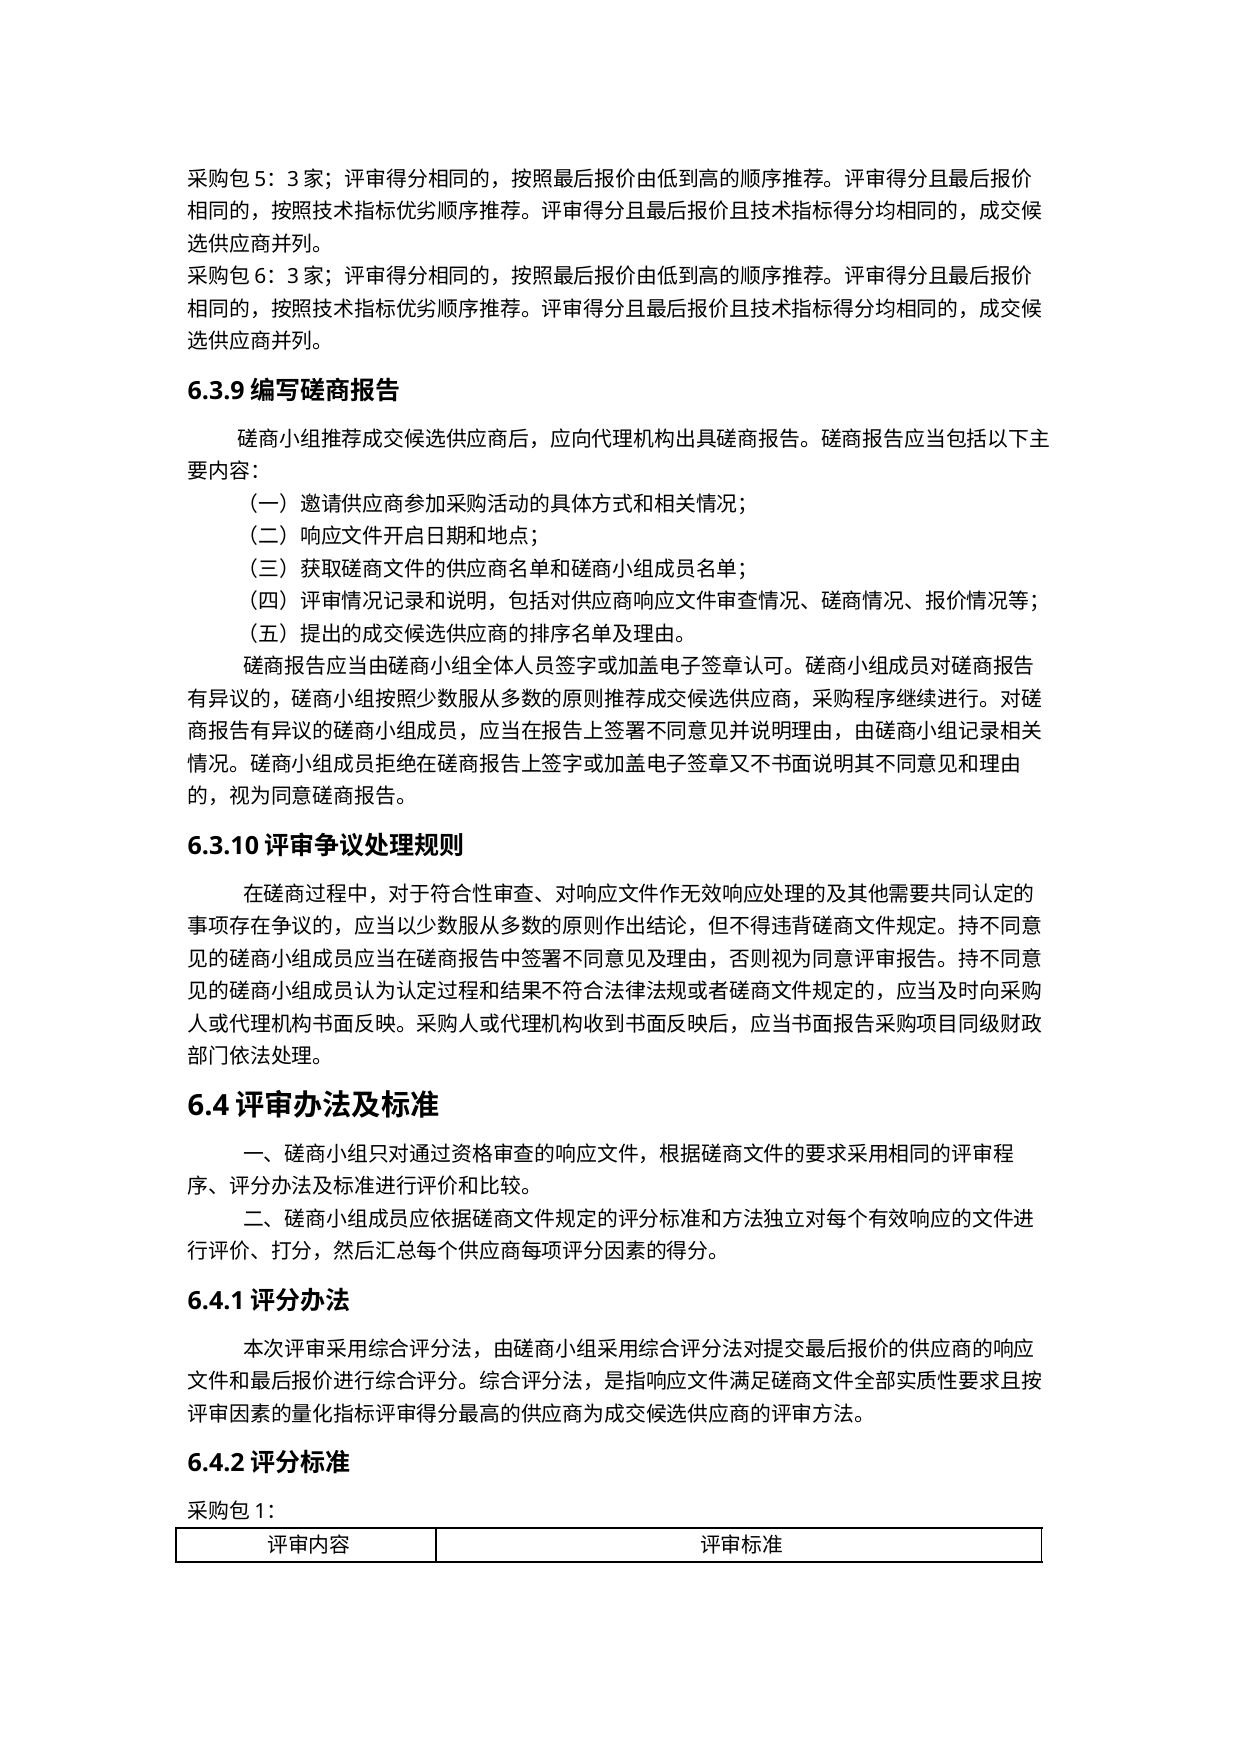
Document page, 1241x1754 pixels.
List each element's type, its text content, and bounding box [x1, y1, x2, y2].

text （五）提出的成交候选供应商的排序名单及理由。 [187, 617, 1053, 649]
text 磋商报告应当由磋商小组全体人员签字或加盖电子签章认可。磋商小组成员对磋商报告有异议的，磋商小组按照少数服从多数的原则推荐成交候选供应商，采购程序继续进行。对磋商报告有异议的磋商小组成员，应当在报告上签署不同意见并说明理由，由磋商小组记录相关情况。磋商小组成员拒绝在磋商报告上签字或加盖电子签章又不书面说明其不同意见和理由的，视为同意磋商报告。 [187, 649, 1053, 812]
text （四）评审情况记录和说明，包括对供应商响应文件审查情况、磋商情况、报价情况等； [187, 584, 1053, 617]
table_header 评审标准 [437, 1529, 1041, 1561]
text 本次评审采用综合评分法，由磋商小组采用综合评分法对提交最后报价的供应商的响应文件和最后报价进行综合评分。综合评分法，是指响应文件满足磋商文件全部实质性要求且按评审因素的量化指标评审得分最高的供应商为成交候选供应商的评审方法。 [187, 1332, 1053, 1429]
text 6.3.10评审争议处理规则 [187, 812, 1053, 877]
text 6.4.2评分标准 [187, 1429, 1053, 1494]
text 6.4评审办法及标准 [187, 1072, 1053, 1137]
text （二）响应文件开启日期和地点； [187, 519, 1053, 552]
text 6.4.1评分办法 [187, 1267, 1053, 1332]
text 采购包6：3家；评审得分相同的，按照最后报价由低到高的顺序推荐。评审得分且最后报价相同的，按照技术指标优劣顺序推荐。评审得分且最后报价且技术指标得分均相同的，成交候选供应商并列。 [187, 259, 1053, 357]
table_header 评审内容 [177, 1529, 435, 1561]
text 一、磋商小组只对通过资格审查的响应文件，根据磋商文件的要求采用相同的评审程序、评分办法及标准进行评价和比较。 [187, 1137, 1053, 1202]
text 采购包1： [187, 1494, 1053, 1527]
text 在磋商过程中，对于符合性审查、对响应文件作无效响应处理的及其他需要共同认定的事项存在争议的，应当以少数服从多数的原则作出结论，但不得违背磋商文件规定。持不同意见的磋商小组成员应当在磋商报告中签署不同意见及理由，否则视为同意评审报告。持不同意见的磋商小组成员认为认定过程和结果不符合法律法规或者磋商文件规定的，应当及时向采购人或代理机构书面反映。采购人或代理机构收到书面反映后，应当书面报告采购项目同级财政部门依法处理。 [187, 877, 1053, 1072]
text （三）获取磋商文件的供应商名单和磋商小组成员名单； [187, 552, 1053, 584]
text 6.3.9编写磋商报告 [187, 357, 1053, 422]
text （一）邀请供应商参加采购活动的具体方式和相关情况； [187, 487, 1053, 519]
text 二、磋商小组成员应依据磋商文件规定的评分标准和方法独立对每个有效响应的文件进行评价、打分，然后汇总每个供应商每项评分因素的得分。 [187, 1202, 1053, 1267]
text 采购包5：3家；评审得分相同的，按照最后报价由低到高的顺序推荐。评审得分且最后报价相同的，按照技术指标优劣顺序推荐。评审得分且最后报价且技术指标得分均相同的，成交候选供应商并列。 [187, 162, 1053, 259]
text 磋商小组推荐成交候选供应商后，应向代理机构出具磋商报告。磋商报告应当包括以下主要内容： [187, 422, 1053, 487]
